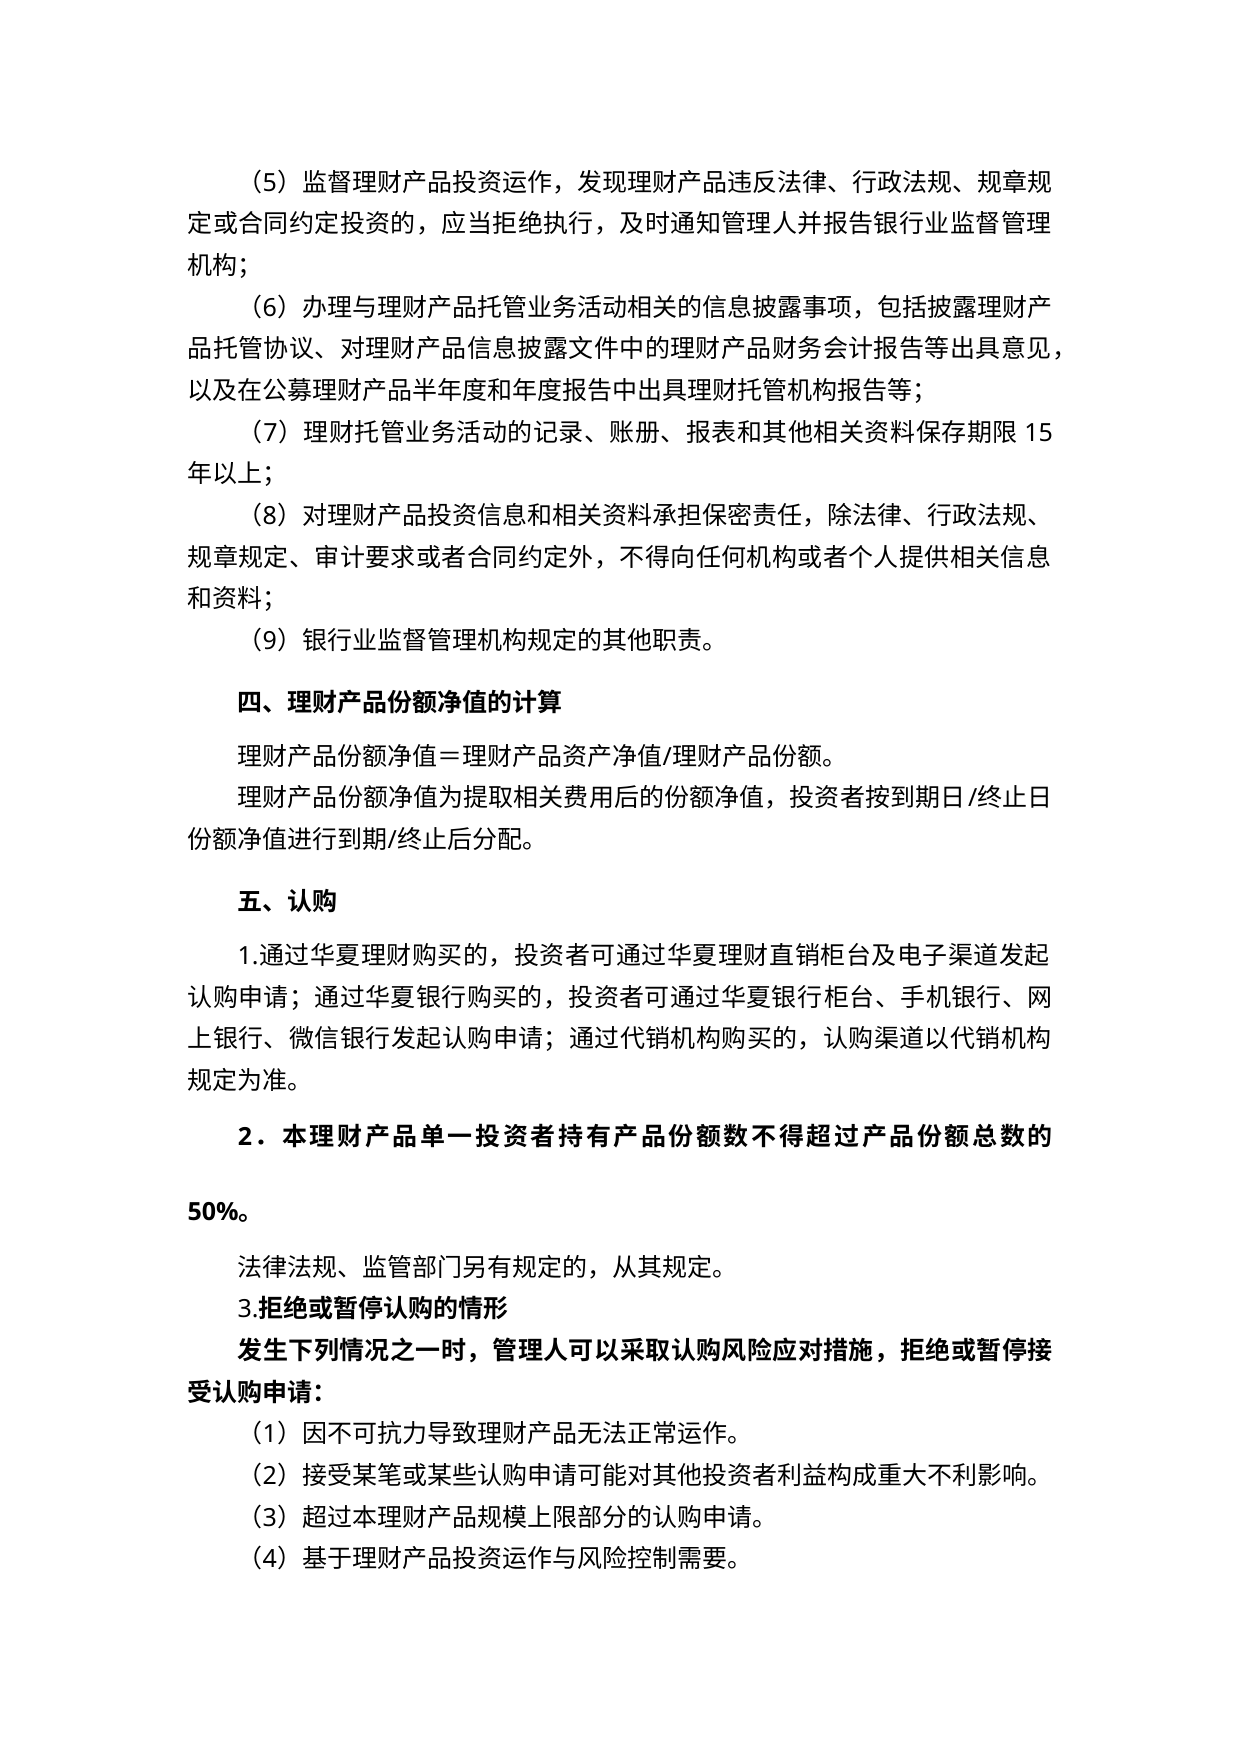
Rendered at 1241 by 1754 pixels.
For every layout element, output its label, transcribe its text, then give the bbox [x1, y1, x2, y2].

text 五、认购 [187, 877, 1053, 919]
text 理财产品份额净值＝理财产品资产净值/理财产品份额。 [187, 736, 1053, 772]
text 3.拒绝或暂停认购的情形 [187, 1289, 1053, 1325]
text （2）接受某笔或某些认购申请可能对其他投资者利益构成重大不利影响。 [187, 1455, 1053, 1492]
text （8）对理财产品投资信息和相关资料承担保密责任，除法律、行政法规、规章规定、审计要求或者合同约定外，不得向任何机构或者个人提供相关信息和资料； [187, 495, 1053, 615]
text 2．本理财产品单一投资者持有产品份额数不得超过产品份额总数的50%。 [187, 1102, 1053, 1242]
text 理财产品份额净值为提取相关费用后的份额净值，投资者按到期日/终止日份额净值进行到期/终止后分配。 [187, 778, 1053, 856]
text 法律法规、监管部门另有规定的，从其规定。 [187, 1247, 1053, 1283]
text 四、理财产品份额净值的计算 [187, 678, 1053, 720]
text （1）因不可抗力导致理财产品无法正常运作。 [187, 1414, 1053, 1450]
text （6）办理与理财产品托管业务活动相关的信息披露事项，包括披露理财产品托管协议、对理财产品信息披露文件中的理财产品财务会计报告等出具意见，以及在公募理财产品半年度和年度报告中出具理财托管机构报告等； [187, 287, 1053, 407]
text （9）银行业监督管理机构规定的其他职责。 [187, 620, 1053, 657]
text 1.通过华夏理财购买的，投资者可通过华夏理财直销柜台及电子渠道发起认购申请；通过华夏银行购买的，投资者可通过华夏银行柜台、手机银行、网上银行、微信银行发起认购申请；通过代销机构购买的，认购渠道以代销机构规定为准。 [187, 935, 1053, 1097]
text 发生下列情况之一时，管理人可以采取认购风险应对措施，拒绝或暂停接受认购申请： [187, 1330, 1053, 1408]
text （7）理财托管业务活动的记录、账册、报表和其他相关资料保存期限15年以上； [187, 412, 1053, 490]
text （3）超过本理财产品规模上限部分的认购申请。 [187, 1497, 1053, 1533]
text （5）监督理财产品投资运作，发现理财产品违反法律、行政法规、规章规定或合同约定投资的，应当拒绝执行，及时通知管理人并报告银行业监督管理机构； [187, 162, 1053, 282]
text （4）基于理财产品投资运作与风险控制需要。 [187, 1539, 1053, 1575]
